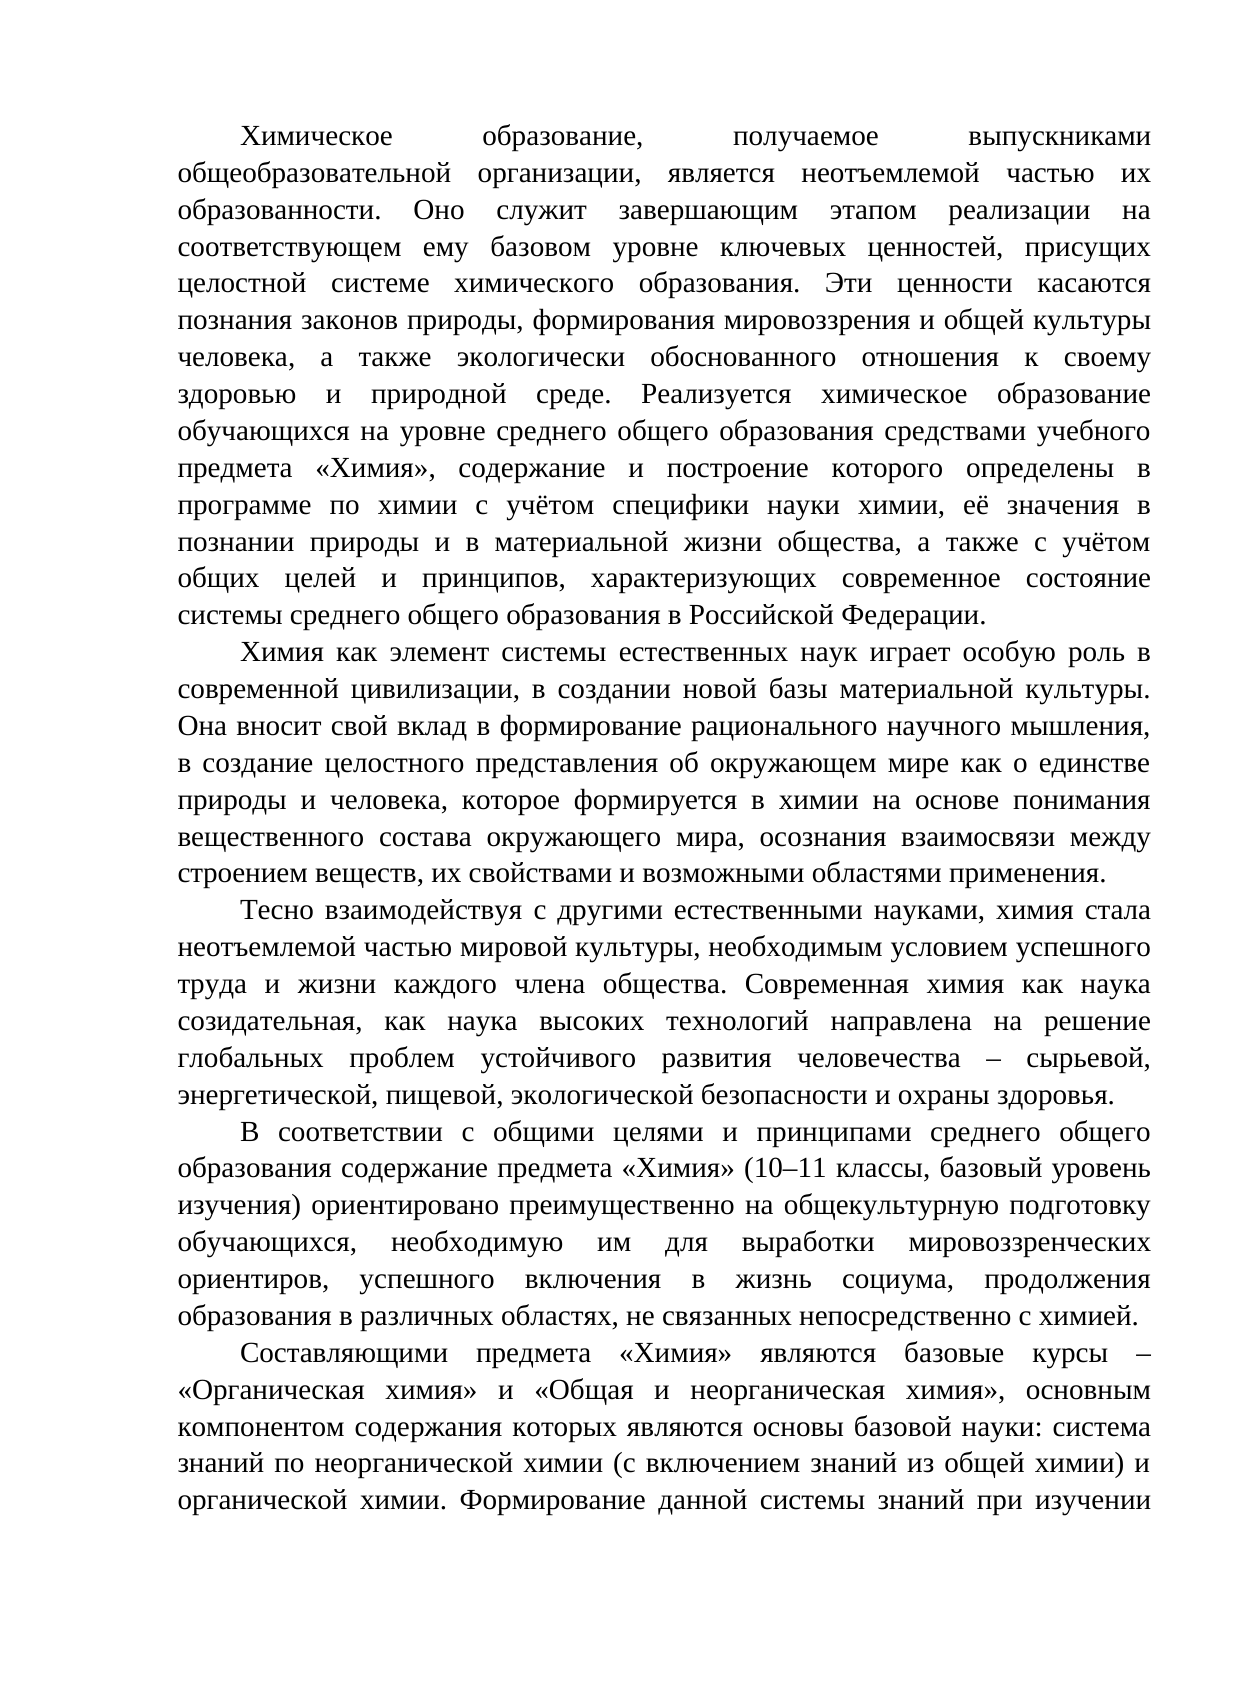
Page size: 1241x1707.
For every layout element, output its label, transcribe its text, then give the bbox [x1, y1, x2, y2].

text Тесно взаимодействуя с другими естественными науками, химия стала неотъемлемой частью мировой культуры, необходимым условием успешного труда и жизни каждого члена общества. Современная химия как наука созидательная, как наука высоких технологий направлена на решение глобальных проблем устойчивого развития человечества – сырьевой, энергетической, пищевой, экологической безопасности и охраны здоровья. [177, 892, 1152, 1110]
text Химическое образование, получаемое выпускниками общеобразовательной организации, является неотъемлемой частью их образованности. Оно служит завершающим этапом реализации на соответствующем ему базовом уровне ключевых ценностей, присущих целостной системе химического образования. Эти ценности касаются познания законов природы, формирования мировоззрения и общей культуры человека, а также экологически обоснованного отношения к своему здоровью и природной среде. Реализуется химическое образование обучающихся на уровне среднего общего образования средствами учебного предмета «Химия», содержание и построение которого определены в программе по химии с учётом специфики науки химии, её значения в познании природы и в материальной жизни общества, а также с учётом общих целей и принципов, характеризующих современное состояние системы среднего общего образования в Российской Федерации. [177, 118, 1152, 631]
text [177, 1335, 1152, 1516]
text В соответствии с общими целями и принципами среднего общего образования содержание предмета «Химия» (10–11 классы, базовый уровень изучения) ориентировано преимущественно на общекультурную подготовку обучающихся, необходимую им для выработки мировоззренческих ориентиров, успешного включения в жизнь социума, продолжения образования в различных областях, не связанных непосредственно с химией. [177, 1114, 1152, 1332]
text Химия как элемент системы естественных наук играет особую роль в современной цивилизации, в создании новой базы материальной культуры. Она вносит свой вклад в формирование рационального научного мышления, в создание целостного представления об окружающем мире как о единстве природы и человека, которое формируется в химии на основе понимания вещественного состава окружающего мира, осознания взаимосвязи между строением веществ, их свойствами и возможными областями применения. [177, 634, 1152, 889]
